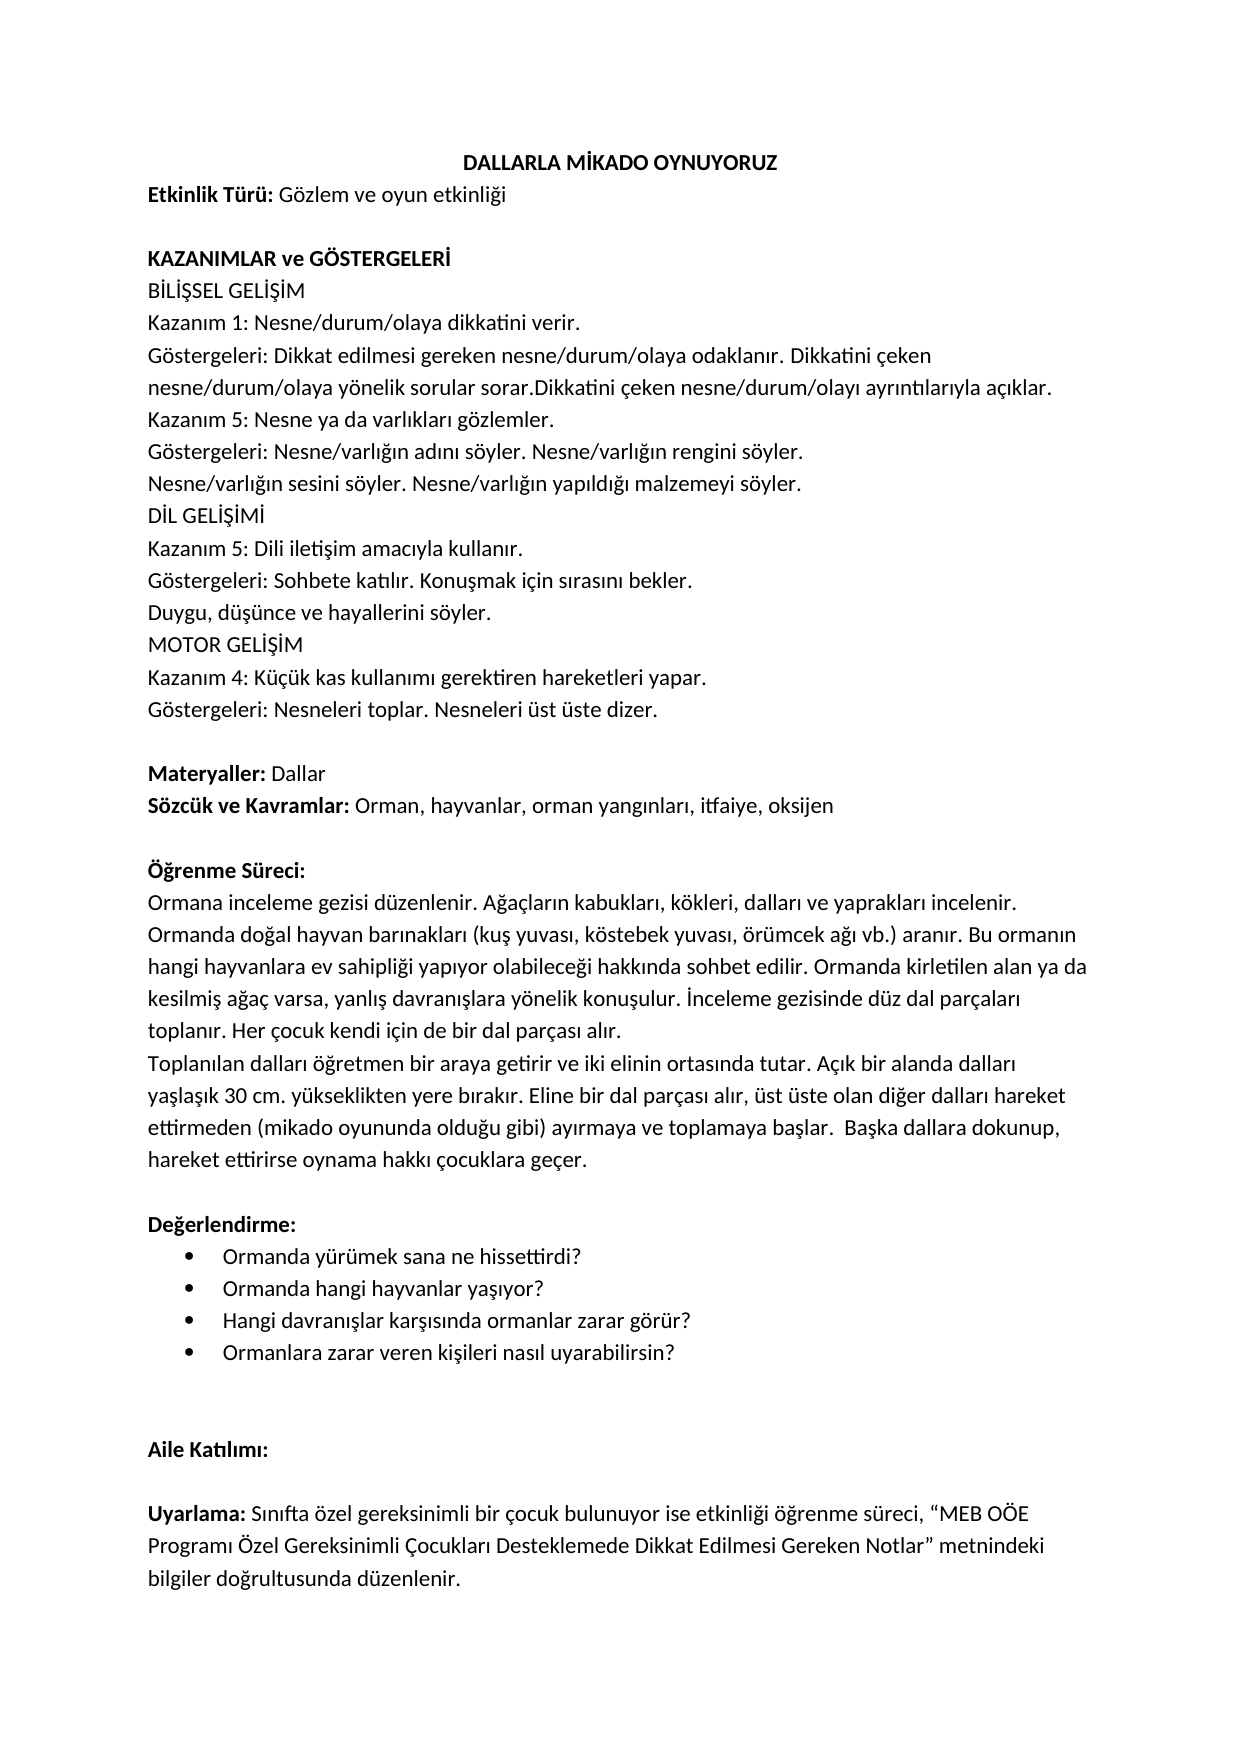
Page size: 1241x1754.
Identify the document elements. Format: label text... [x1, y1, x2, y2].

text MOTOR GELİŞİM Kazanım 4: Küçük kas kullanımı gerektiren hareketleri yapar. Göstergeleri: Nesneleri toplar. Nesneleri üst üste dizer. [148, 630, 1093, 723]
text DİL GELİŞİMİ Kazanım 5: Dili iletişim amacıyla kullanır. Göstergeleri: Sohbete katılır. Konuşmak için sırasını bekler. Duygu, düşünce ve hayallerini söyler. [148, 502, 1093, 626]
list Ormanlara zarar veren kişileri nasıl uyarabilirsin? [185, 1338, 1093, 1367]
text Ormana inceleme gezisi düzenlenir. Ağaçların kabukları, kökleri, dalları ve yaprakları incelenir. Ormanda doğal hayvan barınakları (kuş yuvası, köstebek yuvası, örümcek ağı vb.) aranır. Bu ormanın hangi hayvanlara ev sahipliği yapıyor olabileceği hakkında sohbet edilir. Ormanda kirletilen alan ya da kesilmiş ağaç varsa, yanlış davranışlara yönelik konuşulur. İnceleme gezisinde düz dal parçaları toplanır. Her çocuk kendi için de bir dal parçası alır. [148, 888, 1093, 1045]
text Sözcük ve Kavramlar: Orman, hayvanlar, orman yangınları, itfaiye, oksijen [148, 791, 1093, 819]
list Ormanda hangi hayvanlar yaşıyor? [185, 1274, 1093, 1302]
text Etkinlik Türü: Gözlem ve oyun etkinliği [148, 180, 1093, 208]
list Hangi davranışlar karşısında ormanlar zarar görür? [185, 1306, 1093, 1334]
text Aile Katılımı: [148, 1435, 1093, 1463]
text DALLARLA MİKADO OYNUYORUZ [148, 148, 1093, 176]
text Öğrenme Süreci: [148, 856, 1093, 884]
text BİLİŞSEL GELİŞİM Kazanım 1: Nesne/durum/olaya dikkatini verir. Göstergeleri: Dikkat edilmesi gereken nesne/durum/olaya odaklanır. Dikkatini çeken nesne/durum/olaya yönelik sorular sorar.Dikkatini çeken nesne/durum/olayı ayrıntılarıyla açıklar. [148, 276, 1093, 401]
text Toplanılan dalları öğretmen bir araya getirir ve iki elinin ortasında tutar. Açık bir alanda dalları yaşlaşık 30 cm. yükseklikten yere bırakır. Eline bir dal parçası alır, üst üste olan diğer dalları hareket ettirmeden (mikado oyununda olduğu gibi) ayırmaya ve toplamaya başlar. Başka dallara dokunup, hareket ettirirse oynama hakkı çocuklara geçer. [148, 1049, 1093, 1173]
text Materyaller: Dallar [148, 759, 1093, 787]
list Ormanda yürümek sana ne hissettirdi? [185, 1242, 1093, 1270]
text Kazanım 5: Nesne ya da varlıkları gözlemler. Göstergeleri: Nesne/varlığın adını söyler. Nesne/varlığın rengini söyler. Nesne/varlığın sesini söyler. Nesne/varlığın yapıldığı malzemeyi söyler. [148, 405, 1093, 497]
text KAZANIMLAR ve GÖSTERGELERİ [148, 244, 1093, 272]
text Değerlendirme: [148, 1210, 1093, 1238]
text Uyarlama: Sınıfta özel gereksinimli bir çocuk bulunuyor ise etkinliği öğrenme süreci, “MEB OÖE Programı Özel Gereksinimli Çocukları Desteklemede Dikkat Edilmesi Gereken Notlar” metnindeki bilgiler doğrultusunda düzenlenir. [148, 1499, 1093, 1592]
